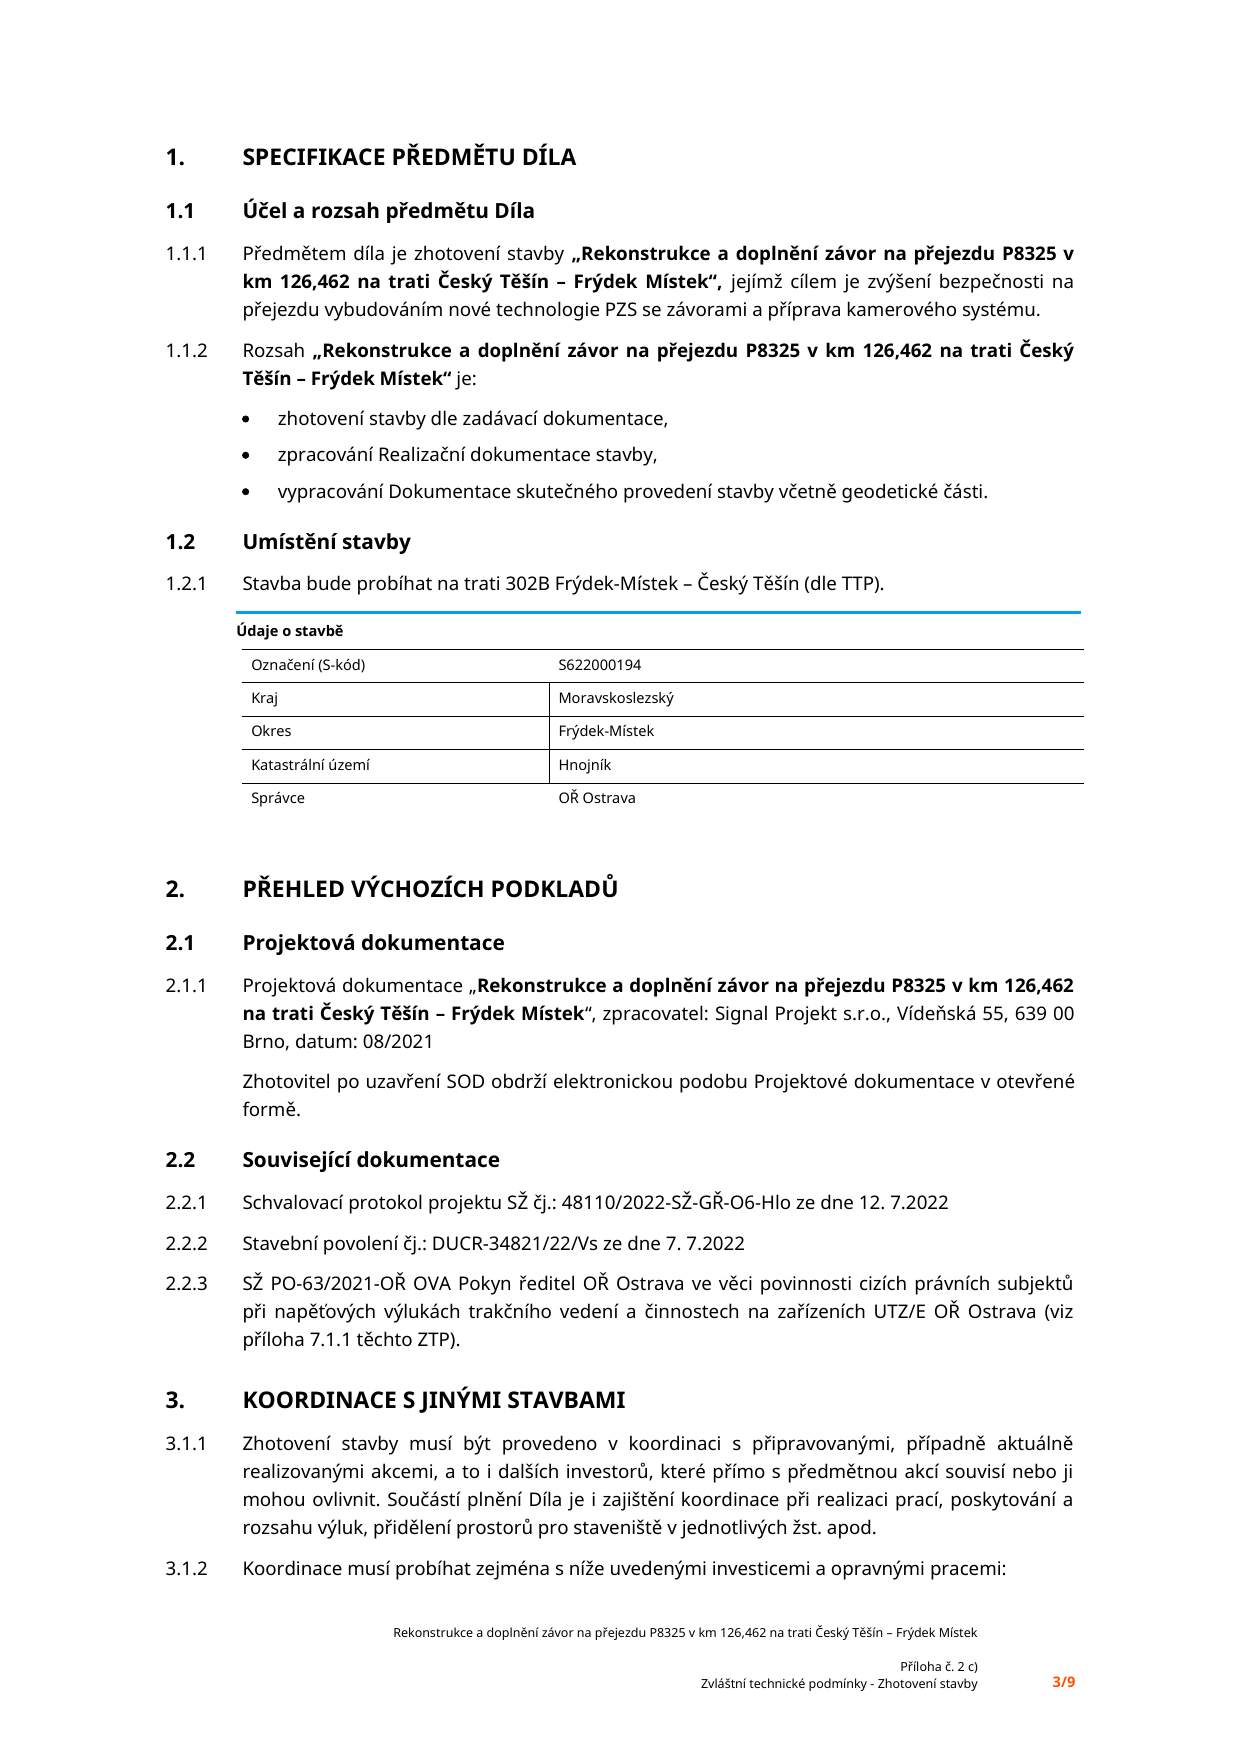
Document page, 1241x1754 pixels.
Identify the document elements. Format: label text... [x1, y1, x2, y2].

table_cell Kraj [242, 683, 549, 716]
table_cell Správce [242, 784, 549, 816]
table_cell Moravskoslezský [550, 683, 1084, 716]
table_header S622000194 [549, 650, 1084, 682]
text Schvalovací protokol projektu SŽ čj.: 48110/2022-SŽ-GŘ-O6-Hlo ze dne 12. 7.2022 [165, 1189, 1075, 1215]
text vypracování Dokumentace skutečného provedení stavby včetně geodetické části. [242, 478, 1075, 504]
table_cell Katastrální území [242, 750, 549, 782]
text SPECIFIKACE PŘEDMĚTU DÍLA [165, 141, 1075, 173]
text Předmětem díla je zhotovení stavby „Rekonstrukce a doplnění závor na přejezdu P8325 v km 126,462 na trati Český Těšín – Frýdek Místek“, jejímž cílem je zvýšení bezpečnosti na přejezdu vybudováním nové technologie PZS se závorami a příprava kamerového systému. [165, 240, 1075, 322]
text Projektová dokumentace „Rekonstrukce a doplnění závor na přejezdu P8325 v km 126,462 na trati Český Těšín – Frýdek Místek“, zpracovatel: Signal Projekt s.r.o., Vídeňská 55, 639 00 Brno, datum: 08/2021 [165, 972, 1075, 1054]
text Koordinace musí probíhat zejména s níže uvedenými investicemi a opravnými pracemi: [165, 1555, 1075, 1581]
text Stavební povolení čj.: DUCR-34821/22/Vs ze dne 7. 7.2022 [165, 1230, 1075, 1255]
text Zhotovitel po uzavření SOD obdrží elektronickou podobu Projektové dokumentace v otevřené formě. [242, 1069, 1075, 1122]
text Projektová dokumentace [165, 928, 1075, 957]
text SŽ PO-63/2021-OŘ OVA Pokyn ředitel OŘ Ostrava ve věci povinnosti cizích právních subjektů při napěťových výlukách trakčního vedení a činnostech na zařízeních UTZ/E OŘ Ostrava (viz příloha 7.1.1 těchto ZTP). [165, 1270, 1075, 1352]
table_cell Frýdek-Místek [550, 717, 1084, 749]
table_cell Hnojník [550, 750, 1084, 782]
text Zhotovení stavby musí být provedeno v koordinaci s připravovanými, případně aktuálně realizovanými akcemi, a to i dalších investorů, které přímo s předmětnou akcí souvisí nebo ji mohou ovlivnit. Součástí plnění Díla je i zajištění koordinace při realizaci prací, poskytování a rozsahu výluk, přidělení prostorů pro staveniště v jednotlivých žst. apod. [165, 1430, 1075, 1540]
text zhotovení stavby dle zadávací dokumentace, [242, 405, 1075, 431]
text Účel a rozsah předmětu Díla [165, 197, 1075, 225]
table_cell OŘ Ostrava [549, 784, 1084, 816]
table_cell Okres [242, 717, 549, 749]
text PŘEHLED VÝCHOZÍCH PODKLADŮ [165, 873, 1075, 904]
text zpracování Realizační dokumentace stavby, [242, 442, 1075, 467]
text Rozsah „Rekonstrukce a doplnění závor na přejezdu P8325 v km 126,462 na trati Český Těšín – Frýdek Místek“ je: [165, 337, 1075, 390]
text KOORDINACE S JINÝMI STAVBAMI [165, 1383, 1075, 1415]
table_header Označení (S-kód) [242, 650, 549, 682]
text Stavba bude probíhat na trati 302B Frýdek-Místek – Český Těšín (dle TTP). [165, 571, 1075, 596]
text Související dokumentace [165, 1146, 1075, 1174]
text Umístění stavby [165, 527, 1075, 555]
text Údaje o stavbě [236, 614, 1081, 641]
